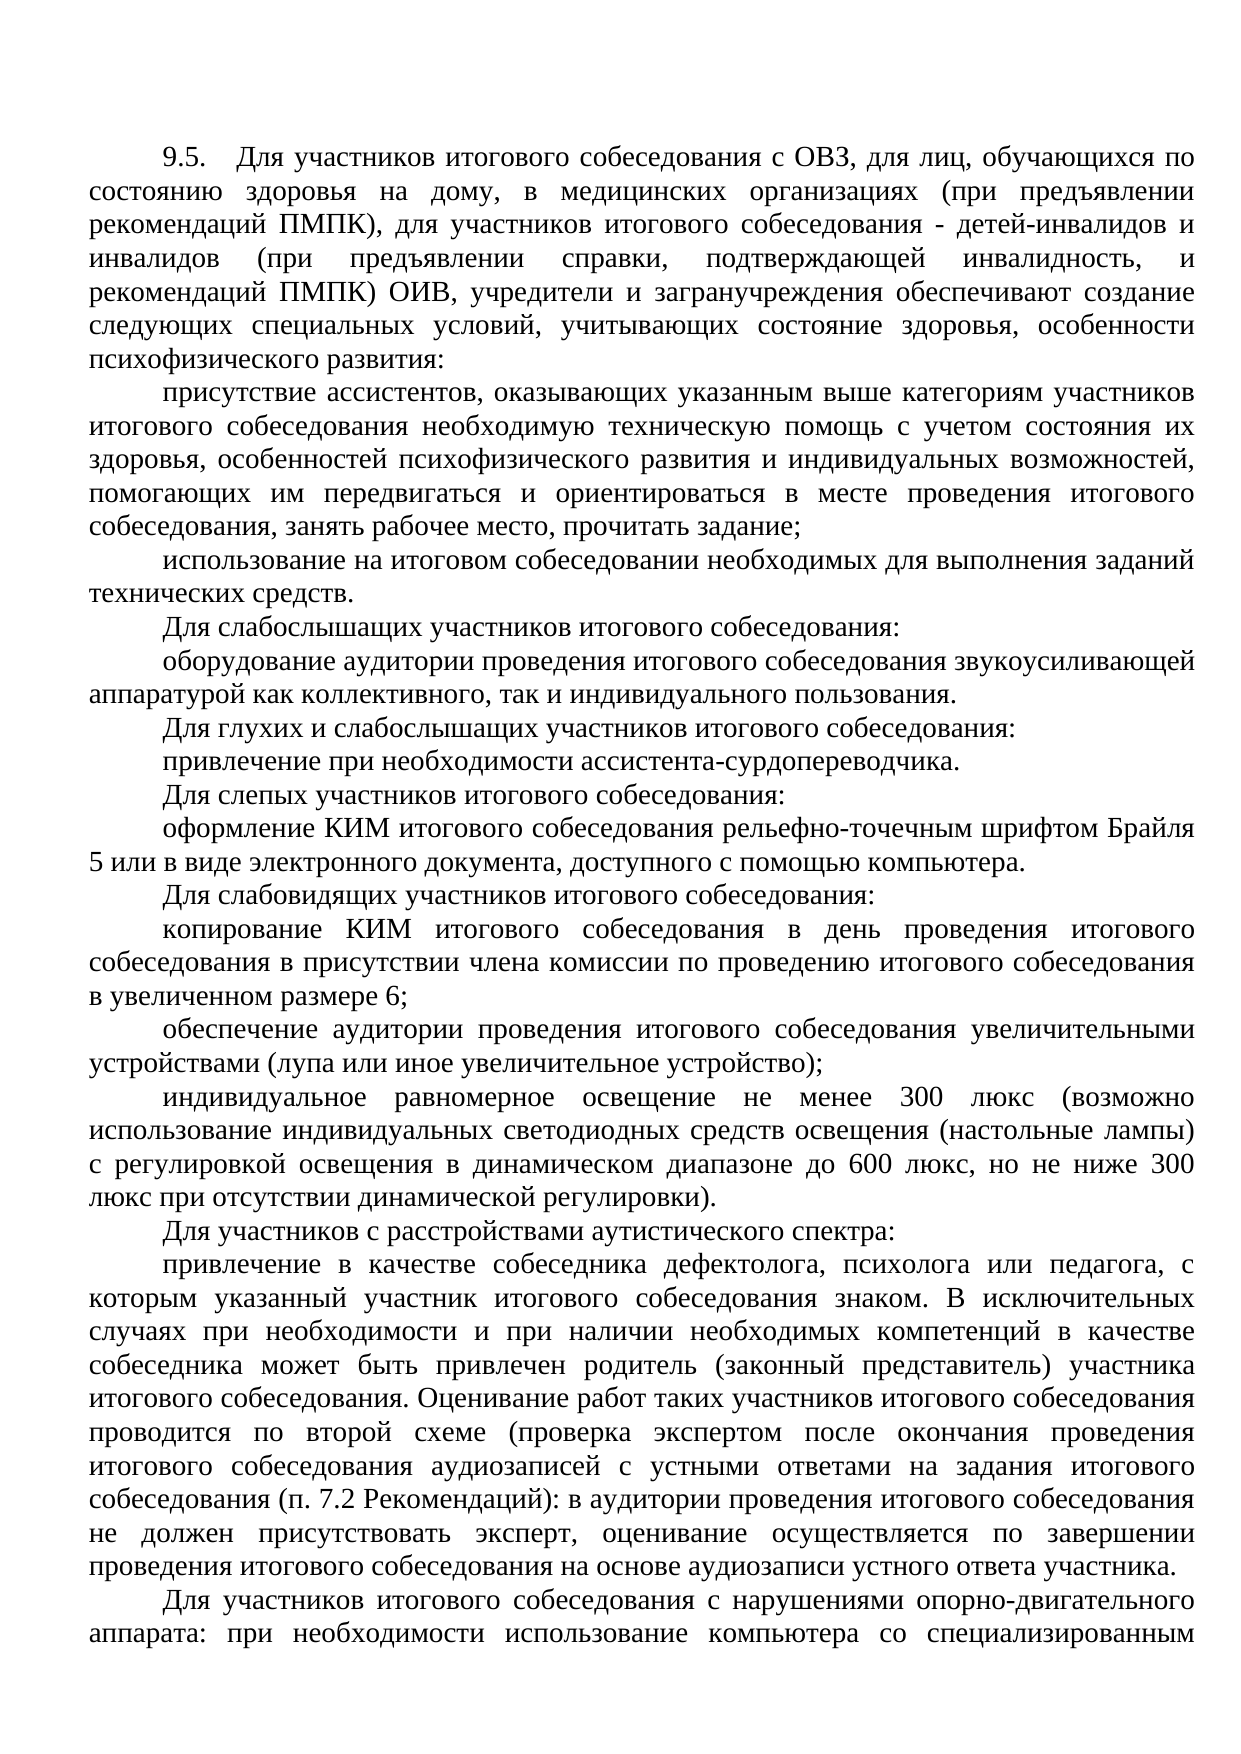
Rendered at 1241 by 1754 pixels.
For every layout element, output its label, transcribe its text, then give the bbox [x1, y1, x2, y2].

text Для слепых участников итогового собеседования: [88, 777, 1196, 810]
text привлечение при необходимости ассистента-сурдопереводчика. [88, 743, 1196, 777]
text обеспечение аудитории проведения итогового собеседования увеличительными устройствами (лупа или иное увеличительное устройство); [88, 1012, 1196, 1079]
list Для участников итогового собеседования с ОВЗ, для лиц, обучающихся по состоянию здоровья на дому, в медицинских организациях (при предъявлении рекомендаций ПМПК), для участников итогового собеседования - детей-инвалидов и инвалидов (при предъявлении справки, подтверждающей инвалидность, и рекомендаций ПМПК) ОИВ, учредители и загранучреждения обеспечивают создание следующих специальных условий, учитывающих состояние здоровья, особенности психофизического развития: [88, 139, 1196, 374]
text Для слабослышащих участников итогового собеседования: [88, 609, 1196, 643]
text присутствие ассистентов, оказывающих указанным выше категориям участников итогового собеседования необходимую техническую помощь с учетом состояния их здоровья, особенностей психофизического развития и индивидуальных возможностей, помогающих им передвигаться и ориентироваться в месте проведения итогового собеседования, занять рабочее место, прочитать задание; [88, 374, 1196, 542]
text индивидуальное равномерное освещение не менее 300 люкс (возможно использование индивидуальных светодиодных средств освещения (настольные лампы) с регулировкой освещения в динамическом диапазоне до 600 люкс, но не ниже 300 люкс при отсутствии динамической регулировки). [88, 1079, 1196, 1213]
text оборудование аудитории проведения итогового собеседования звукоусиливающей аппаратурой как коллективного, так и индивидуального пользования. [88, 643, 1196, 710]
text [88, 1582, 1196, 1649]
text копирование КИМ итогового собеседования в день проведения итогового собеседования в присутствии члена комиссии по проведению итогового собеседования в увеличенном размере 6; [88, 911, 1196, 1012]
text Для слабовидящих участников итогового собеседования: [88, 877, 1196, 911]
text оформление КИМ итогового собеседования рельефно-точечным шрифтом Брайля 5 или в виде электронного документа, доступного с помощью компьютера. [88, 810, 1196, 877]
text использование на итоговом собеседовании необходимых для выполнения заданий технических средств. [88, 542, 1196, 609]
text Для глухих и слабослышащих участников итогового собеседования: [88, 710, 1196, 743]
text Для участников с расстройствами аутистического спектра: [88, 1213, 1196, 1246]
text привлечение в качестве собеседника дефектолога, психолога или педагога, с которым указанный участник итогового собеседования знаком. В исключительных случаях при необходимости и при наличии необходимых компетенций в качестве собеседника может быть привлечен родитель (законный представитель) участника итогового собеседования. Оценивание работ таких участников итогового собеседования проводится по второй схеме (проверка экспертом после окончания проведения итогового собеседования аудиозаписей с устными ответами на задания итогового собеседования (п. 7.2 Рекомендаций): в аудитории проведения итогового собеседования не должен присутствовать эксперт, оценивание осуществляется по завершении проведения итогового собеседования на основе аудиозаписи устного ответа участника. [88, 1246, 1196, 1582]
